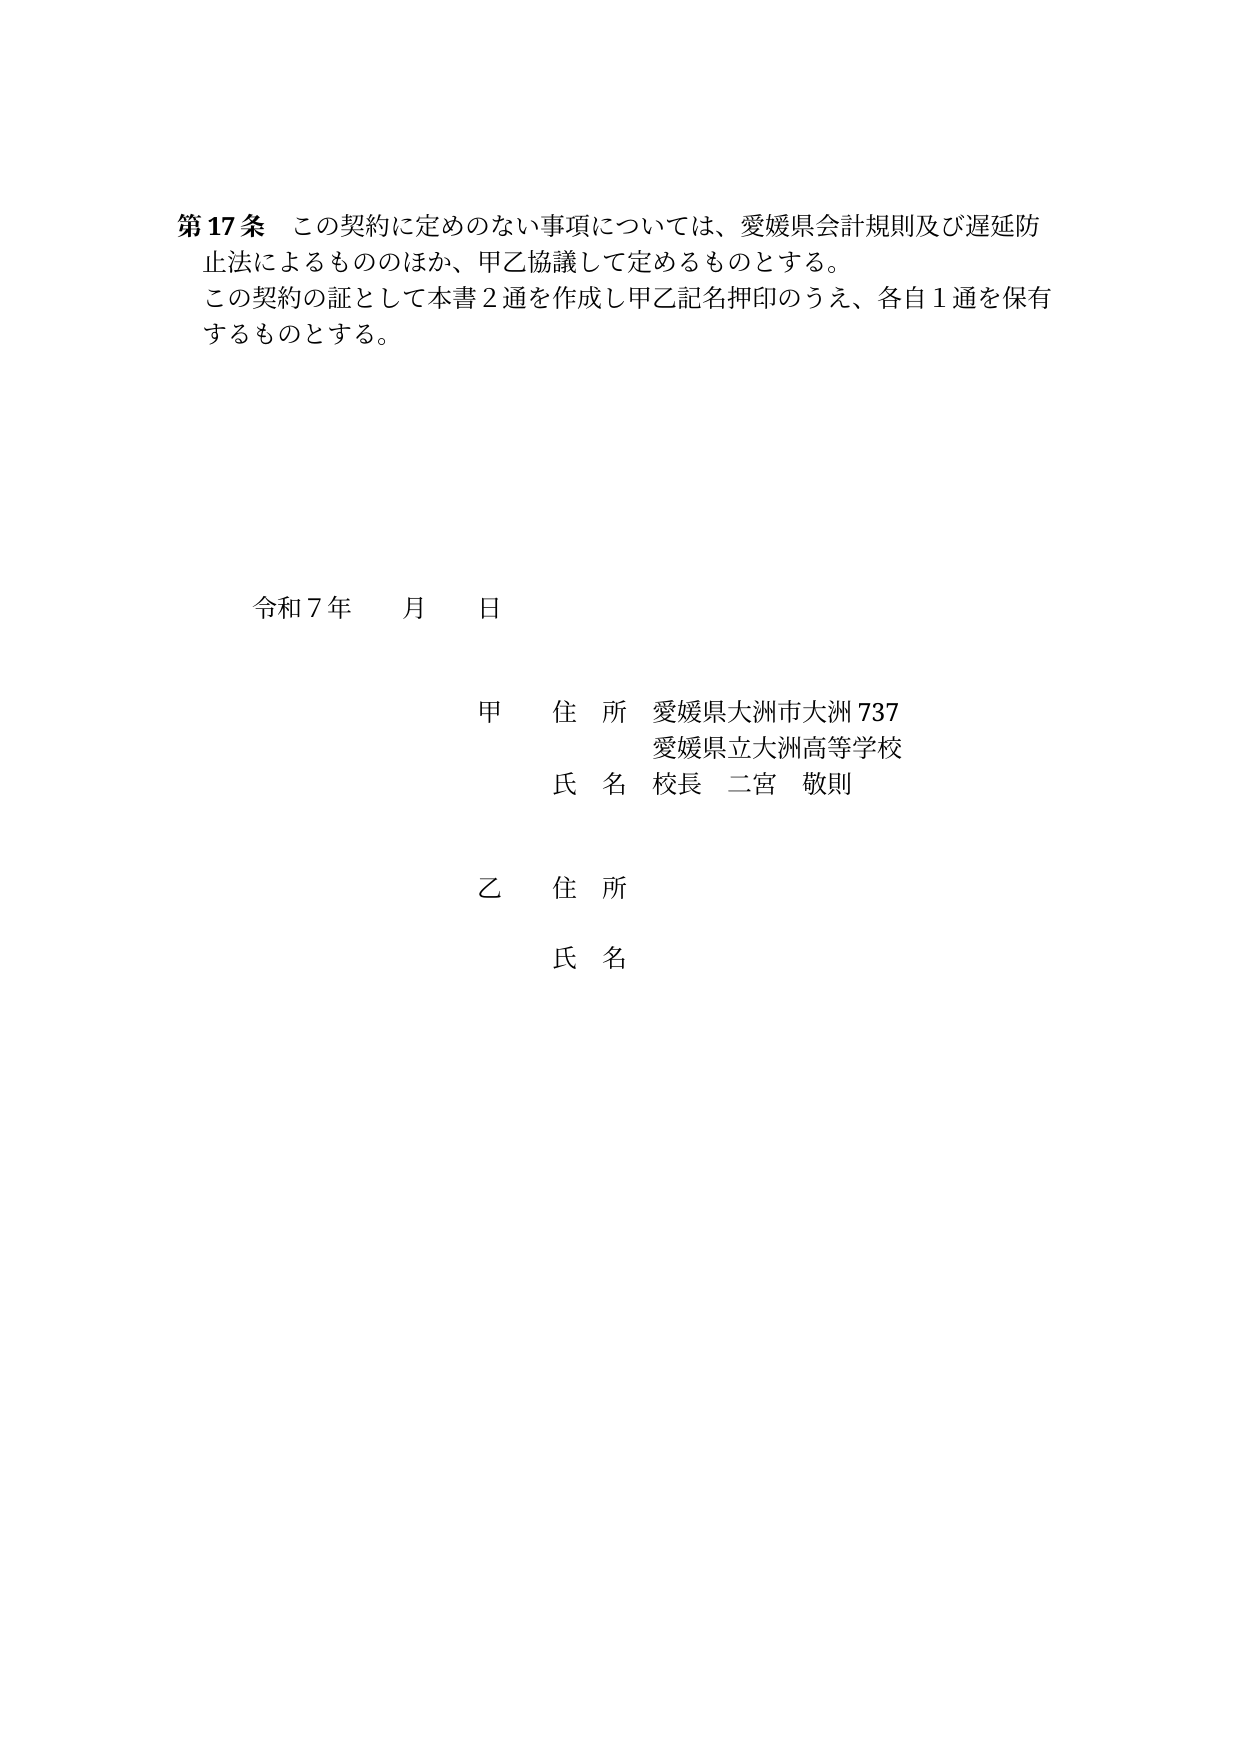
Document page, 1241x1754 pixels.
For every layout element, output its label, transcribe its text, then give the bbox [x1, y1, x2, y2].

text 氏 名 [177, 939, 1063, 975]
text 乙 住 所 [177, 869, 1063, 905]
text 愛媛県立大洲高等学校 [177, 729, 1063, 765]
text この契約の証として本書２通を作成し甲乙記名押印のうえ、各自１通を保有するものとする。 [177, 279, 1063, 351]
text 甲 住 所 愛媛県大洲市大洲737 [177, 693, 1063, 729]
text 第17条 この契約に定めのない事項については、愛媛県会計規則及び遅延防止法によるもののほか、甲乙協議して定めるものとする。 [177, 207, 1063, 279]
text 氏 名 校長 二宮 敬則 [177, 765, 1063, 801]
text 令和７年 月 日 [177, 589, 1063, 625]
